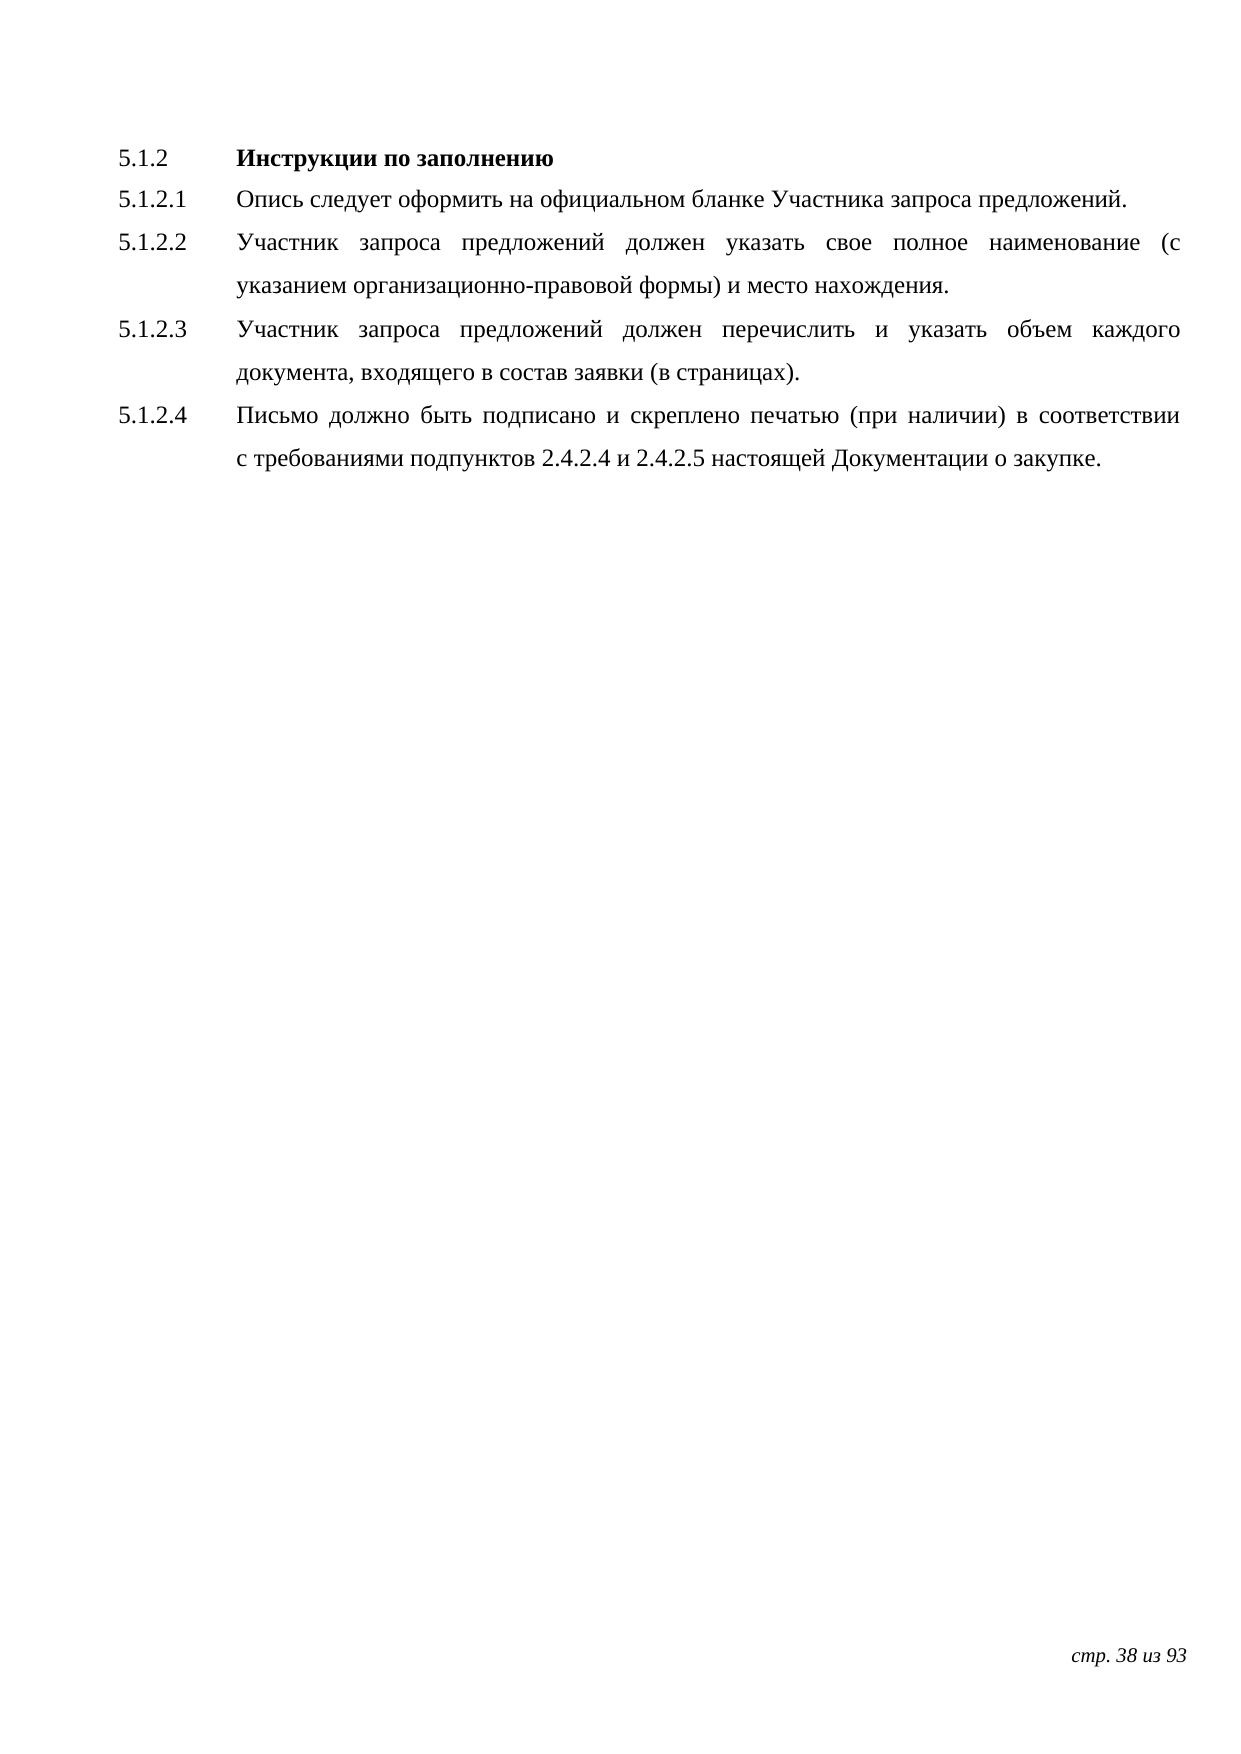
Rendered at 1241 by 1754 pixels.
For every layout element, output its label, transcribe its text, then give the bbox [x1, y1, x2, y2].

list Участник запроса предложений должен перечислить и указать объем каждого документа, входящего в состав заявки (в страницах). [118, 314, 1181, 386]
list Участник запроса предложений должен указать свое полное наименование (с указанием организационно-правовой формы) и место нахождения. [118, 227, 1181, 299]
list Письмо должно быть подписано и скреплено печатью (при наличии) в соответствии с требованиями подпунктов 2.4.2.4 и 2.4.2.5 настоящей Документации о закупке. [118, 400, 1181, 472]
list Опись следует оформить на официальном бланке Участника запроса предложений. [118, 184, 1181, 213]
list Инструкции по заполнению [118, 143, 1181, 172]
